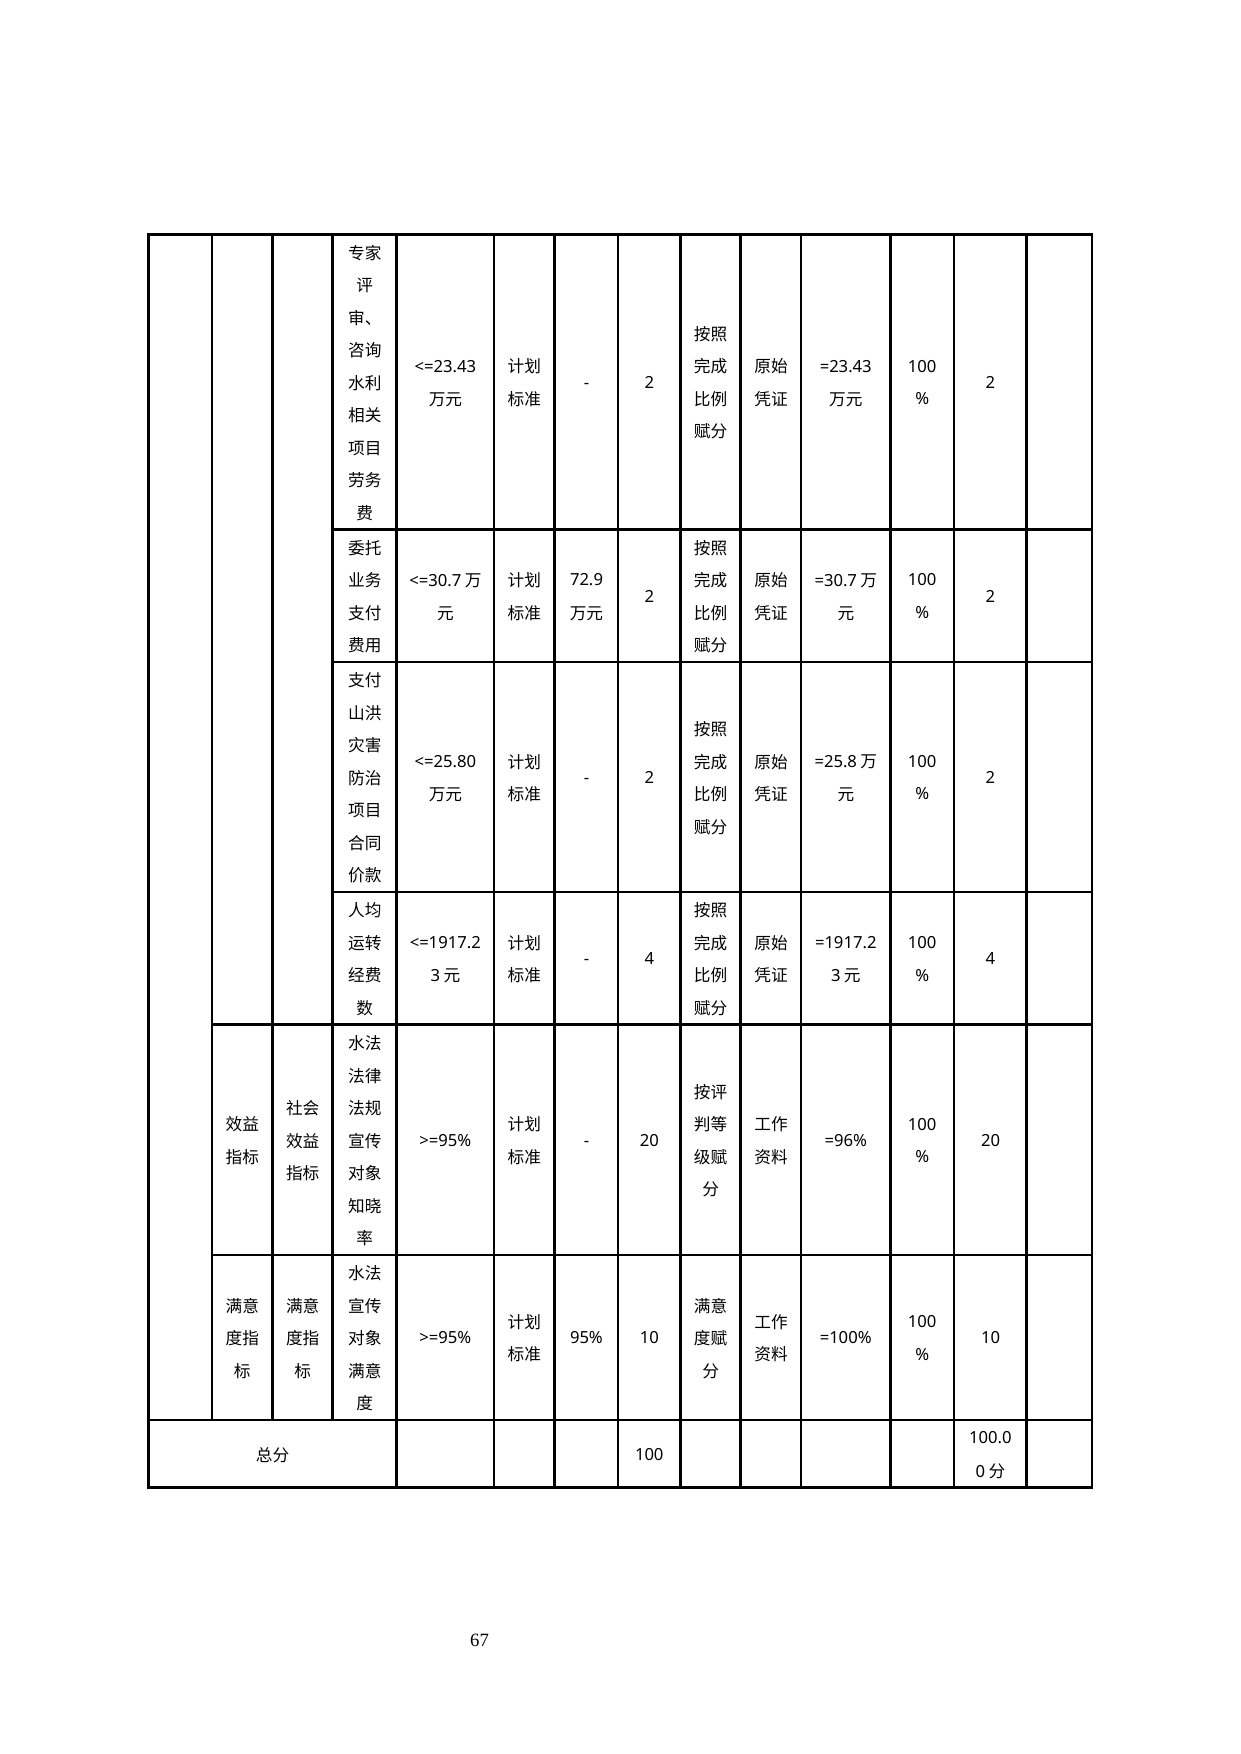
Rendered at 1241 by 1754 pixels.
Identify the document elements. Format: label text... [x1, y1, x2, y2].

table_cell 计划标准 [495, 1026, 553, 1253]
table_cell 100% [892, 236, 953, 528]
table_cell 计划标准 [495, 531, 553, 661]
table_cell 2 [619, 236, 679, 528]
table_cell 满意度指标 [274, 1256, 331, 1418]
table_cell 100.00分 [955, 1421, 1025, 1486]
table_cell [1028, 1026, 1091, 1253]
table_cell =1917.23元 [802, 893, 889, 1023]
table_cell 2 [955, 531, 1025, 661]
table_cell 水法宣传对象满意度 [334, 1256, 395, 1418]
table_cell 原始凭证 [742, 893, 800, 1023]
table_cell 委托业务支付费用 [334, 531, 395, 661]
table_cell 计划标准 [495, 1256, 553, 1418]
table_cell =23.43万元 [802, 236, 889, 528]
table_cell 支付山洪灾害防治项目合同价款 [334, 663, 395, 891]
table_cell - [556, 893, 617, 1023]
table_cell 10 [619, 1256, 679, 1418]
table_cell 4 [955, 893, 1025, 1023]
table_cell [1028, 663, 1091, 891]
table_cell 工作资料 [742, 1026, 800, 1253]
table_cell 95% [556, 1256, 617, 1418]
table_cell =25.8万元 [802, 663, 889, 891]
table_cell >=95% [398, 1026, 493, 1253]
table_cell =96% [802, 1026, 889, 1253]
table_cell 100% [892, 893, 953, 1023]
table_cell 专家评审、咨询水利相关项目劳务费 [334, 236, 395, 528]
table_cell 按照完成比例赋分 [682, 663, 739, 891]
table_cell <=25.80万元 [398, 663, 493, 891]
table_cell <=1917.23元 [398, 893, 493, 1023]
table_cell 工作资料 [742, 1256, 800, 1418]
table_cell [1028, 236, 1091, 528]
table_cell 100% [892, 1026, 953, 1253]
table_cell 满意度指标 [213, 1256, 271, 1418]
table_cell 20 [619, 1026, 679, 1253]
table_cell >=95% [398, 1256, 493, 1418]
table_cell 原始凭证 [742, 236, 800, 528]
table_cell <=23.43万元 [398, 236, 493, 528]
table_cell [398, 1421, 493, 1486]
table_cell <=30.7万元 [398, 531, 493, 661]
table_cell 计划标准 [495, 236, 553, 528]
table_cell 100% [892, 1256, 953, 1418]
table_cell [556, 1421, 617, 1486]
table_cell - [556, 1026, 617, 1253]
table_cell 20 [955, 1026, 1025, 1253]
table_cell - [556, 663, 617, 891]
table_cell 效益指标 [213, 1026, 271, 1253]
table_cell 2 [619, 663, 679, 891]
table_cell 原始凭证 [742, 531, 800, 661]
table_cell 按照完成比例赋分 [682, 893, 739, 1023]
table_cell 100 [619, 1421, 679, 1486]
table_cell 2 [619, 531, 679, 661]
table_cell [802, 1421, 889, 1486]
table_cell [1028, 1421, 1091, 1486]
table_cell [682, 1421, 739, 1486]
table_cell 10 [955, 1256, 1025, 1418]
table_cell =100% [802, 1256, 889, 1418]
table_cell 计划标准 [495, 663, 553, 891]
table_cell 水法法律法规宣传对象知晓率 [334, 1026, 395, 1253]
table_cell 满意度赋分 [682, 1256, 739, 1418]
table_cell 社会效益指标 [274, 1026, 331, 1253]
table_cell 按评判等级赋分 [682, 1026, 739, 1253]
table_cell 计划标准 [495, 893, 553, 1023]
table_cell - [556, 236, 617, 528]
table_cell 100% [892, 663, 953, 891]
table_cell 总分 [150, 1421, 395, 1486]
table_cell =30.7万元 [802, 531, 889, 661]
table_cell [892, 1421, 953, 1486]
table_cell 4 [619, 893, 679, 1023]
table_cell 按照完成比例赋分 [682, 236, 739, 528]
table_cell 原始凭证 [742, 663, 800, 891]
table_cell [742, 1421, 800, 1486]
table_cell 按照完成比例赋分 [682, 531, 739, 661]
table_cell 2 [955, 236, 1025, 528]
table_cell 100% [892, 531, 953, 661]
table_cell [495, 1421, 553, 1486]
table_cell 2 [955, 663, 1025, 891]
table_cell [1028, 531, 1091, 661]
table_cell [1028, 1256, 1091, 1418]
table_cell 人均运转经费数 [334, 893, 395, 1023]
table_cell 72.9万元 [556, 531, 617, 661]
table_cell [1028, 893, 1091, 1023]
